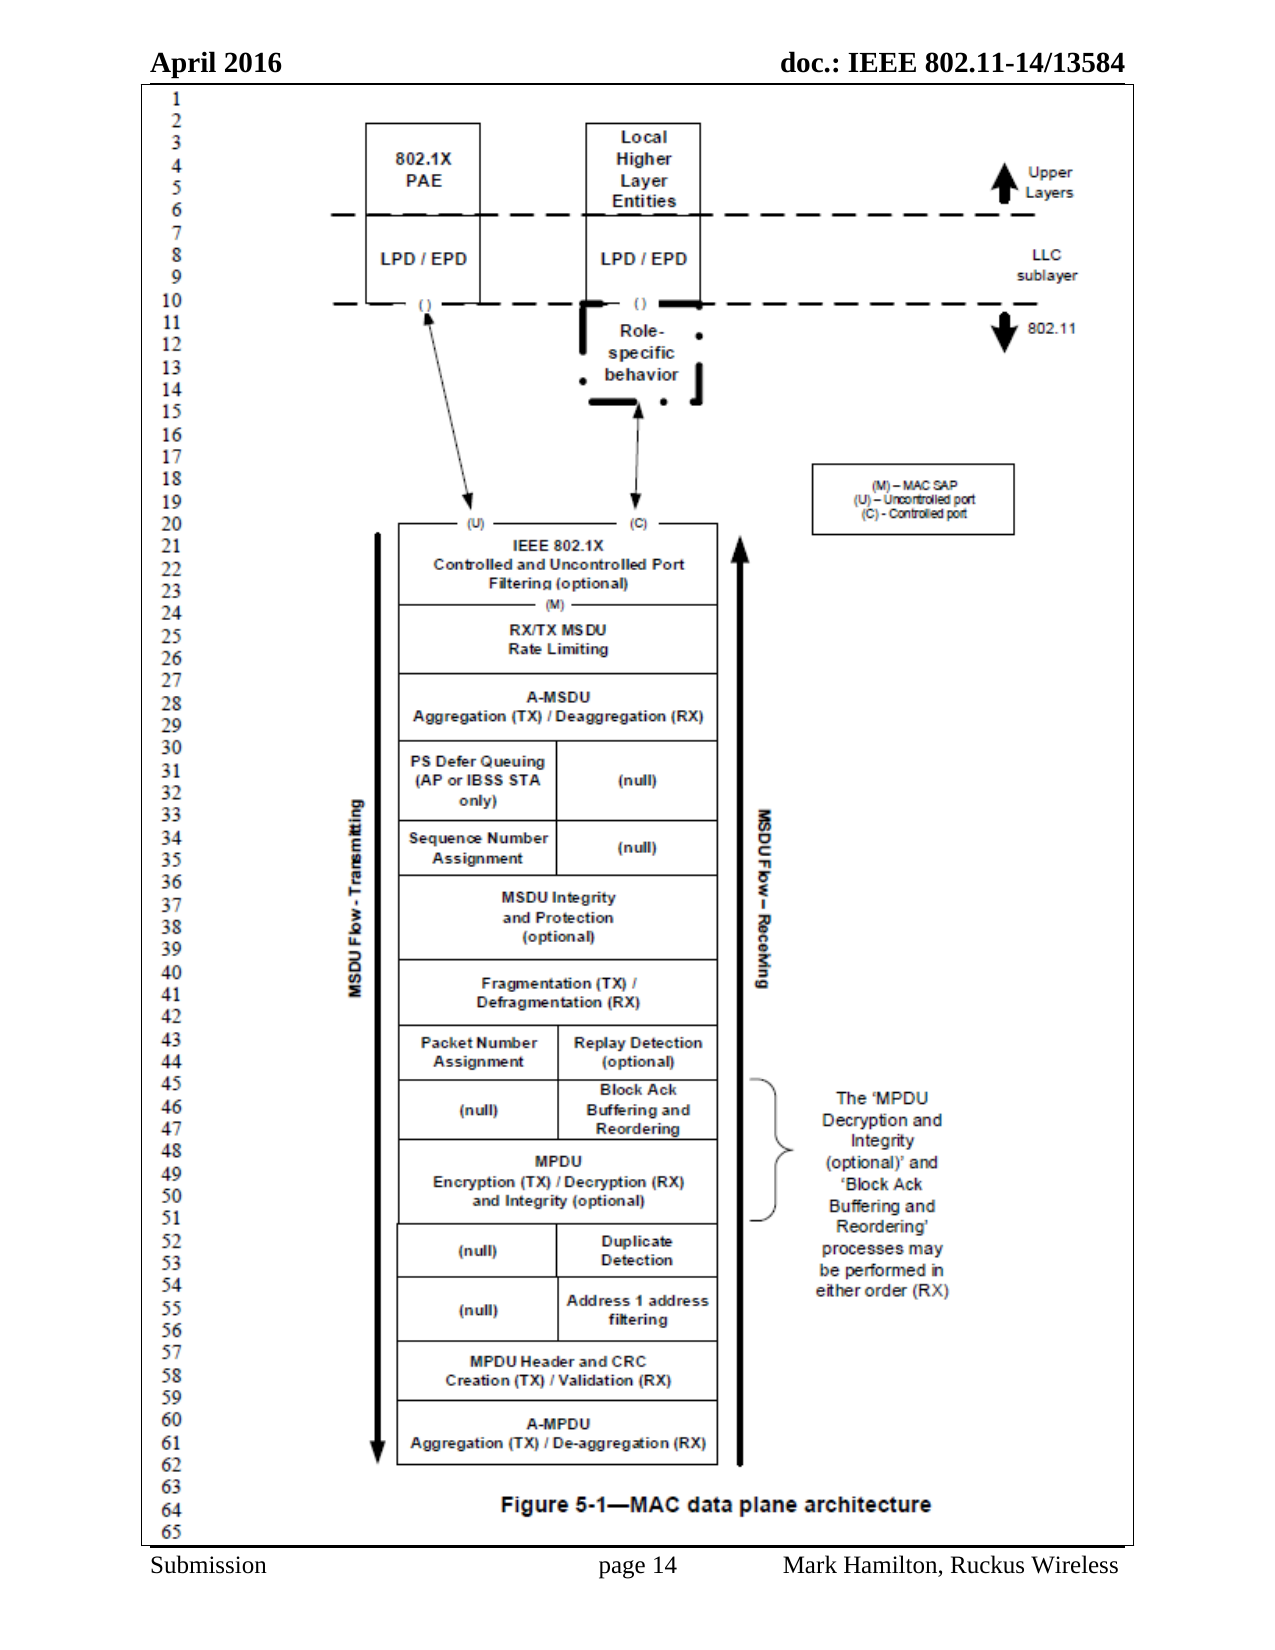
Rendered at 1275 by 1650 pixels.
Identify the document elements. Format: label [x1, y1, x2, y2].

picture [150, 87, 1101, 1545]
